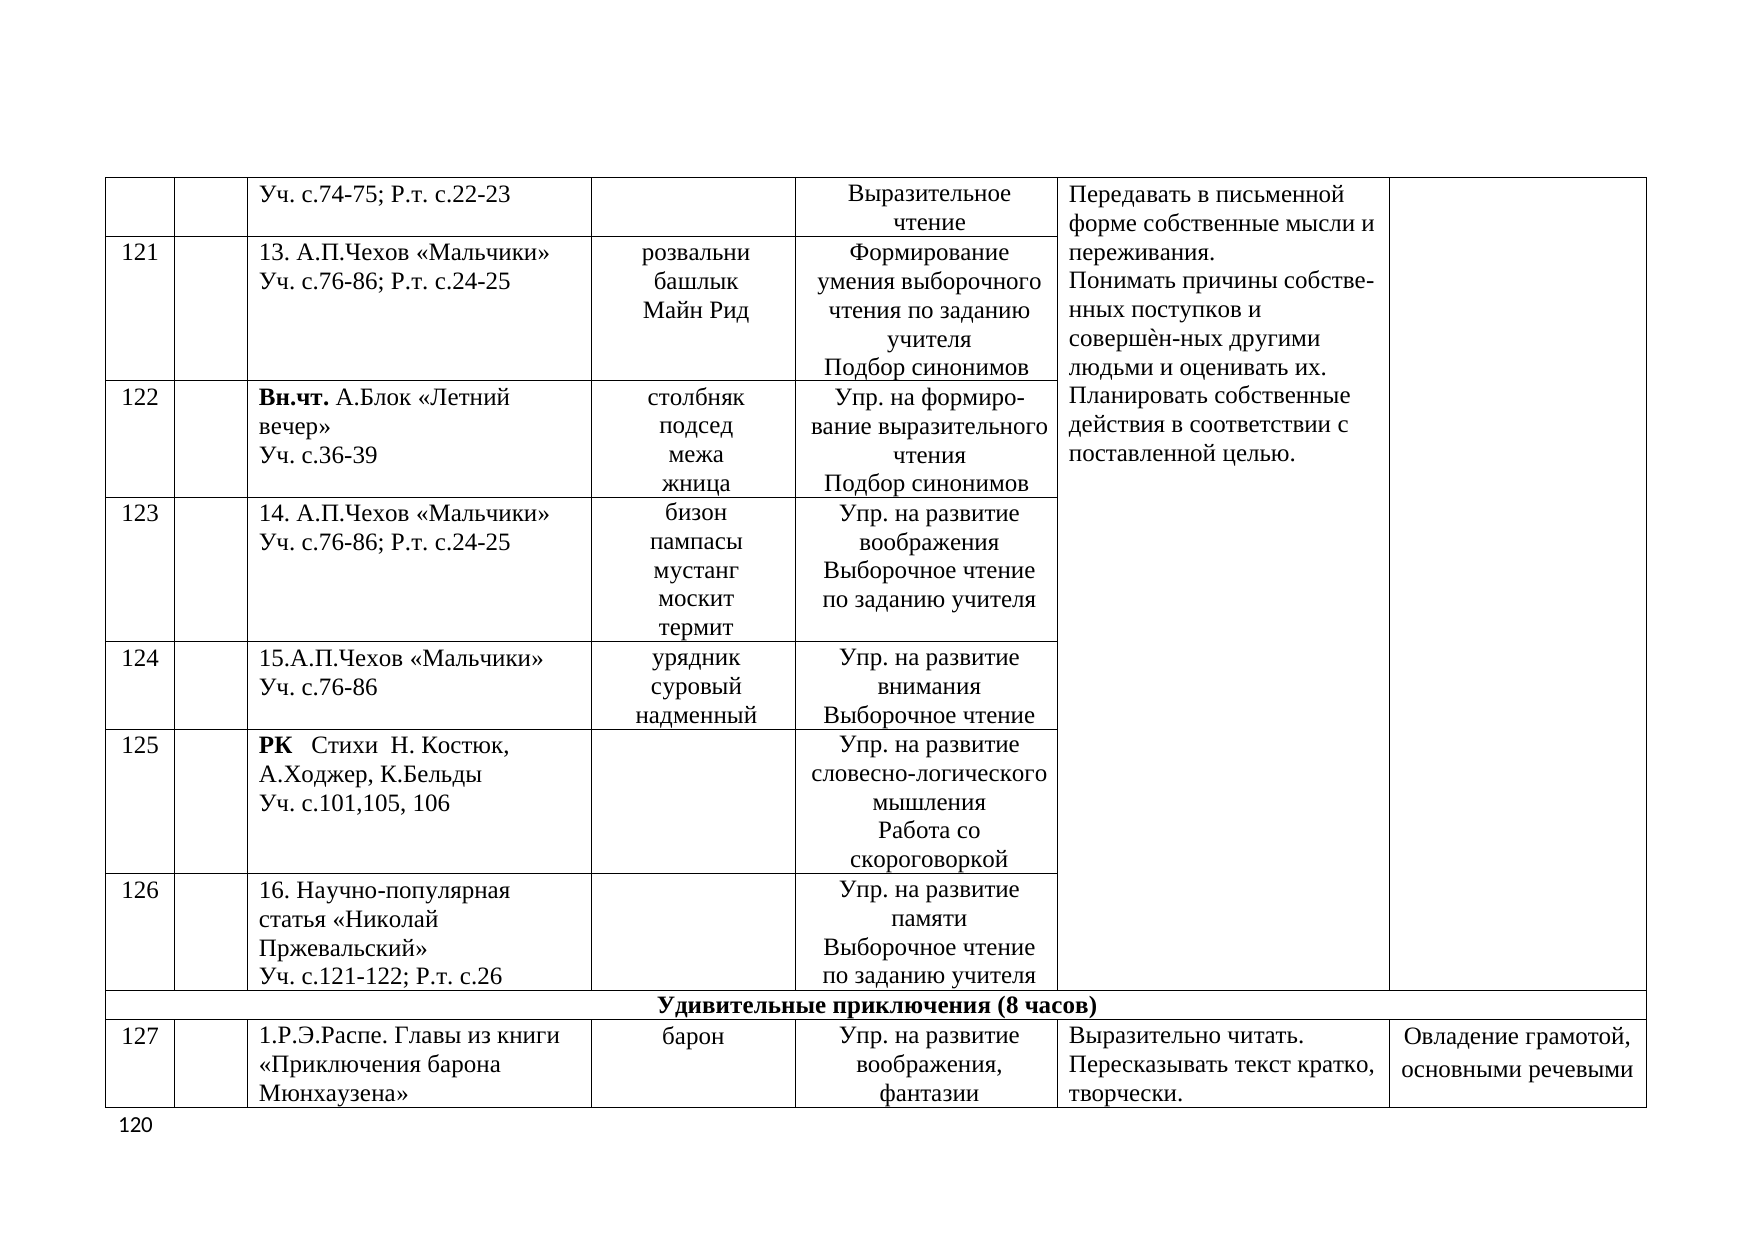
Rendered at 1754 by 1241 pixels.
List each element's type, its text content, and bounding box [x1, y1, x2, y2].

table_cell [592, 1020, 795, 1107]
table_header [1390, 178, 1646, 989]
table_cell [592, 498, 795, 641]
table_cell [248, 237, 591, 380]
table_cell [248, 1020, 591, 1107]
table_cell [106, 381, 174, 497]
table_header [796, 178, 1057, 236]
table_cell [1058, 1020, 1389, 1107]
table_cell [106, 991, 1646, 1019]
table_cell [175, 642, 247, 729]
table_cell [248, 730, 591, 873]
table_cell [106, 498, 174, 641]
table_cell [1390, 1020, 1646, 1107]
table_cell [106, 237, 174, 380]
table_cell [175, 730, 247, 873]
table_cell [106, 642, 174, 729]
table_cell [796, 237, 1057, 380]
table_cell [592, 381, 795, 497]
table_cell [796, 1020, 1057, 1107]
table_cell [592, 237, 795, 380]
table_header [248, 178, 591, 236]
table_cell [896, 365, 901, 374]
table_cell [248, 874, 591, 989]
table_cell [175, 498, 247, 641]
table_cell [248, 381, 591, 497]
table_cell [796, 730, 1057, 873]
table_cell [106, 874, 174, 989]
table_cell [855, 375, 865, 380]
text 120 [118, 1110, 1667, 1138]
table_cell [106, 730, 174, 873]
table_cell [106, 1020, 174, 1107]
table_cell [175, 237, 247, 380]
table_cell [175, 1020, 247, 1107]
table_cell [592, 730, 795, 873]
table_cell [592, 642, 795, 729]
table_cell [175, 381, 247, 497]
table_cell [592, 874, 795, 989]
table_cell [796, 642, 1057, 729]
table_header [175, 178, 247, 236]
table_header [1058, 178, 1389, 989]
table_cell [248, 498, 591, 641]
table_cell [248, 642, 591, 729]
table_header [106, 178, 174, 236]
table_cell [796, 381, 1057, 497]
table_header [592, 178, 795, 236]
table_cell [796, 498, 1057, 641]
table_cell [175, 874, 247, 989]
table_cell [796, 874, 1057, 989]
